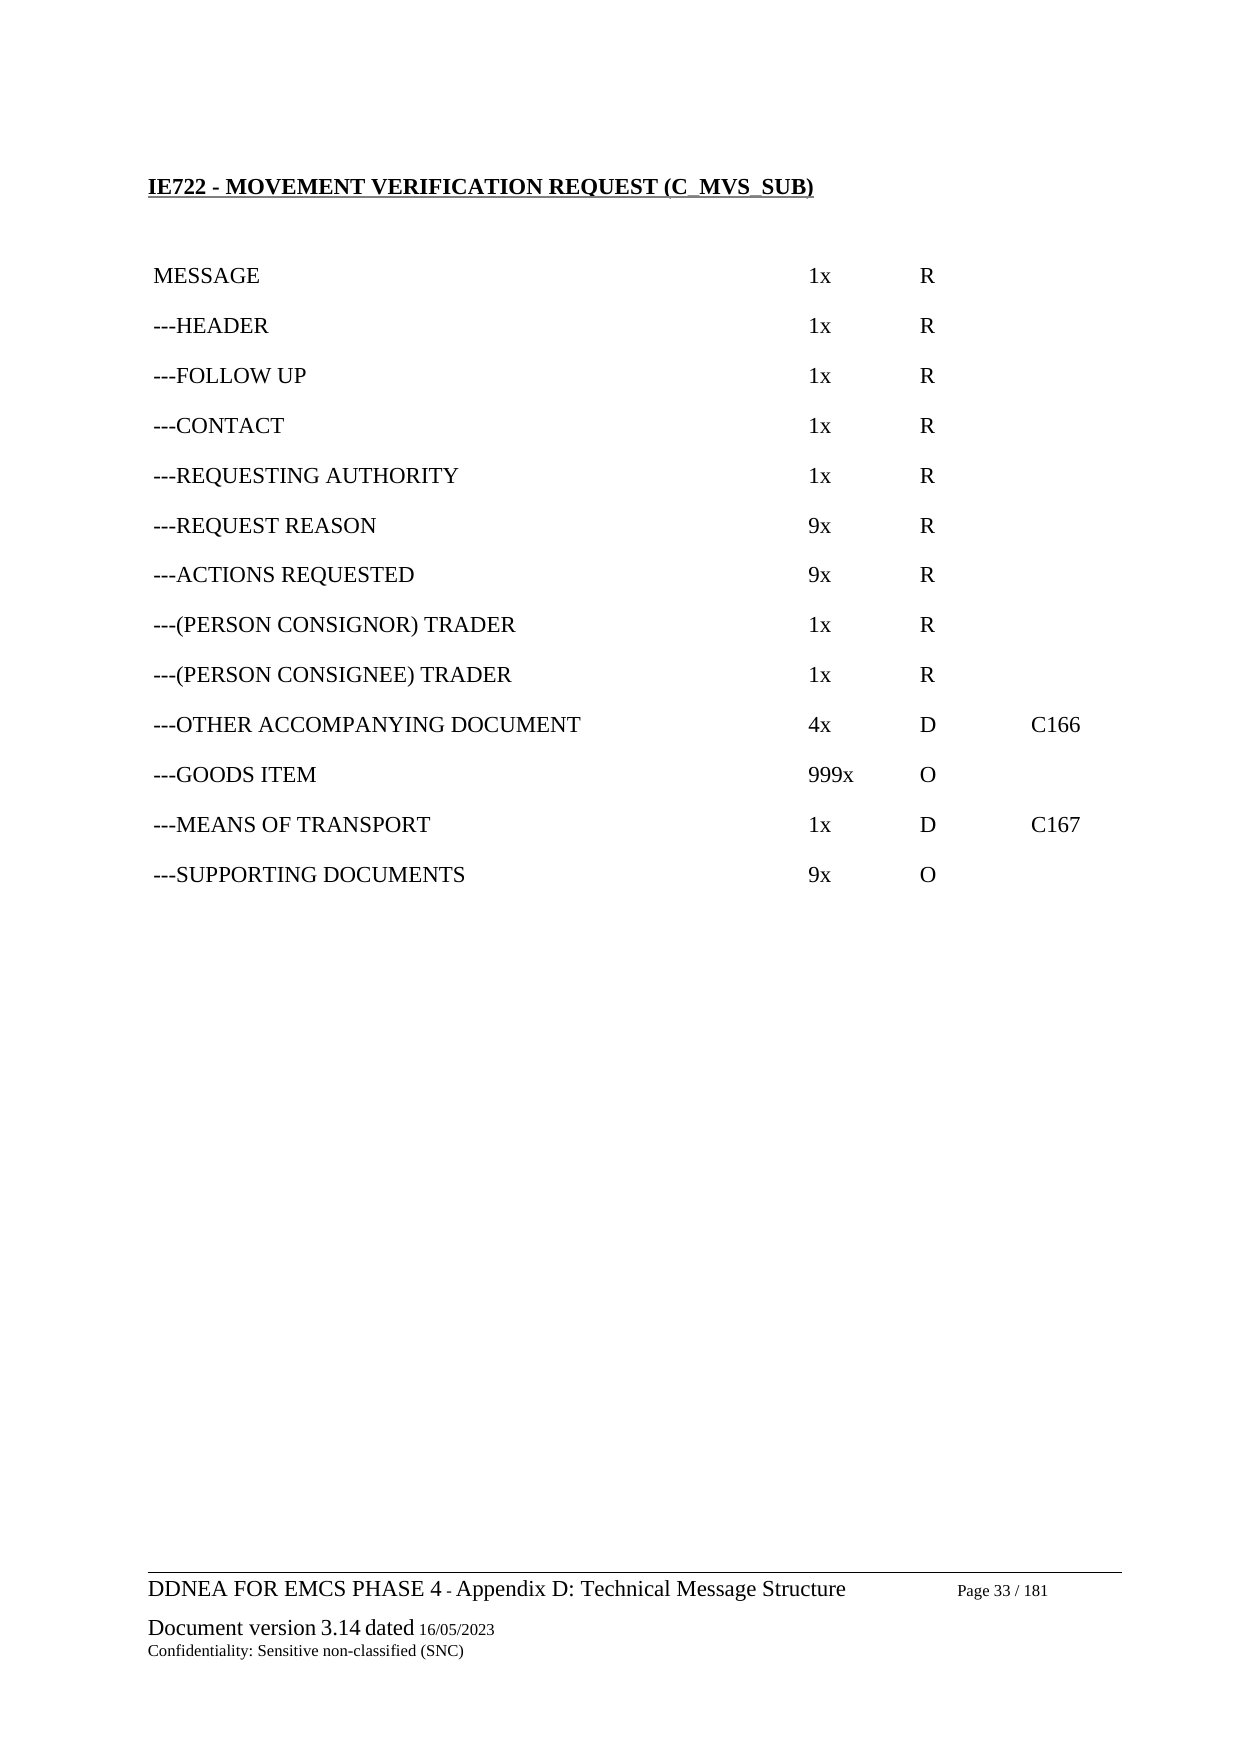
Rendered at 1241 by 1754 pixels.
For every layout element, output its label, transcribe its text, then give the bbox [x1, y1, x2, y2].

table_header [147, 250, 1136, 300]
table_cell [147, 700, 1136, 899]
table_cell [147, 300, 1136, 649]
subtitle IE722 - MOVEMENT VERIFICATION REQUEST (C_MVS_SUB) [148, 173, 1122, 199]
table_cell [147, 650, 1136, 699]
